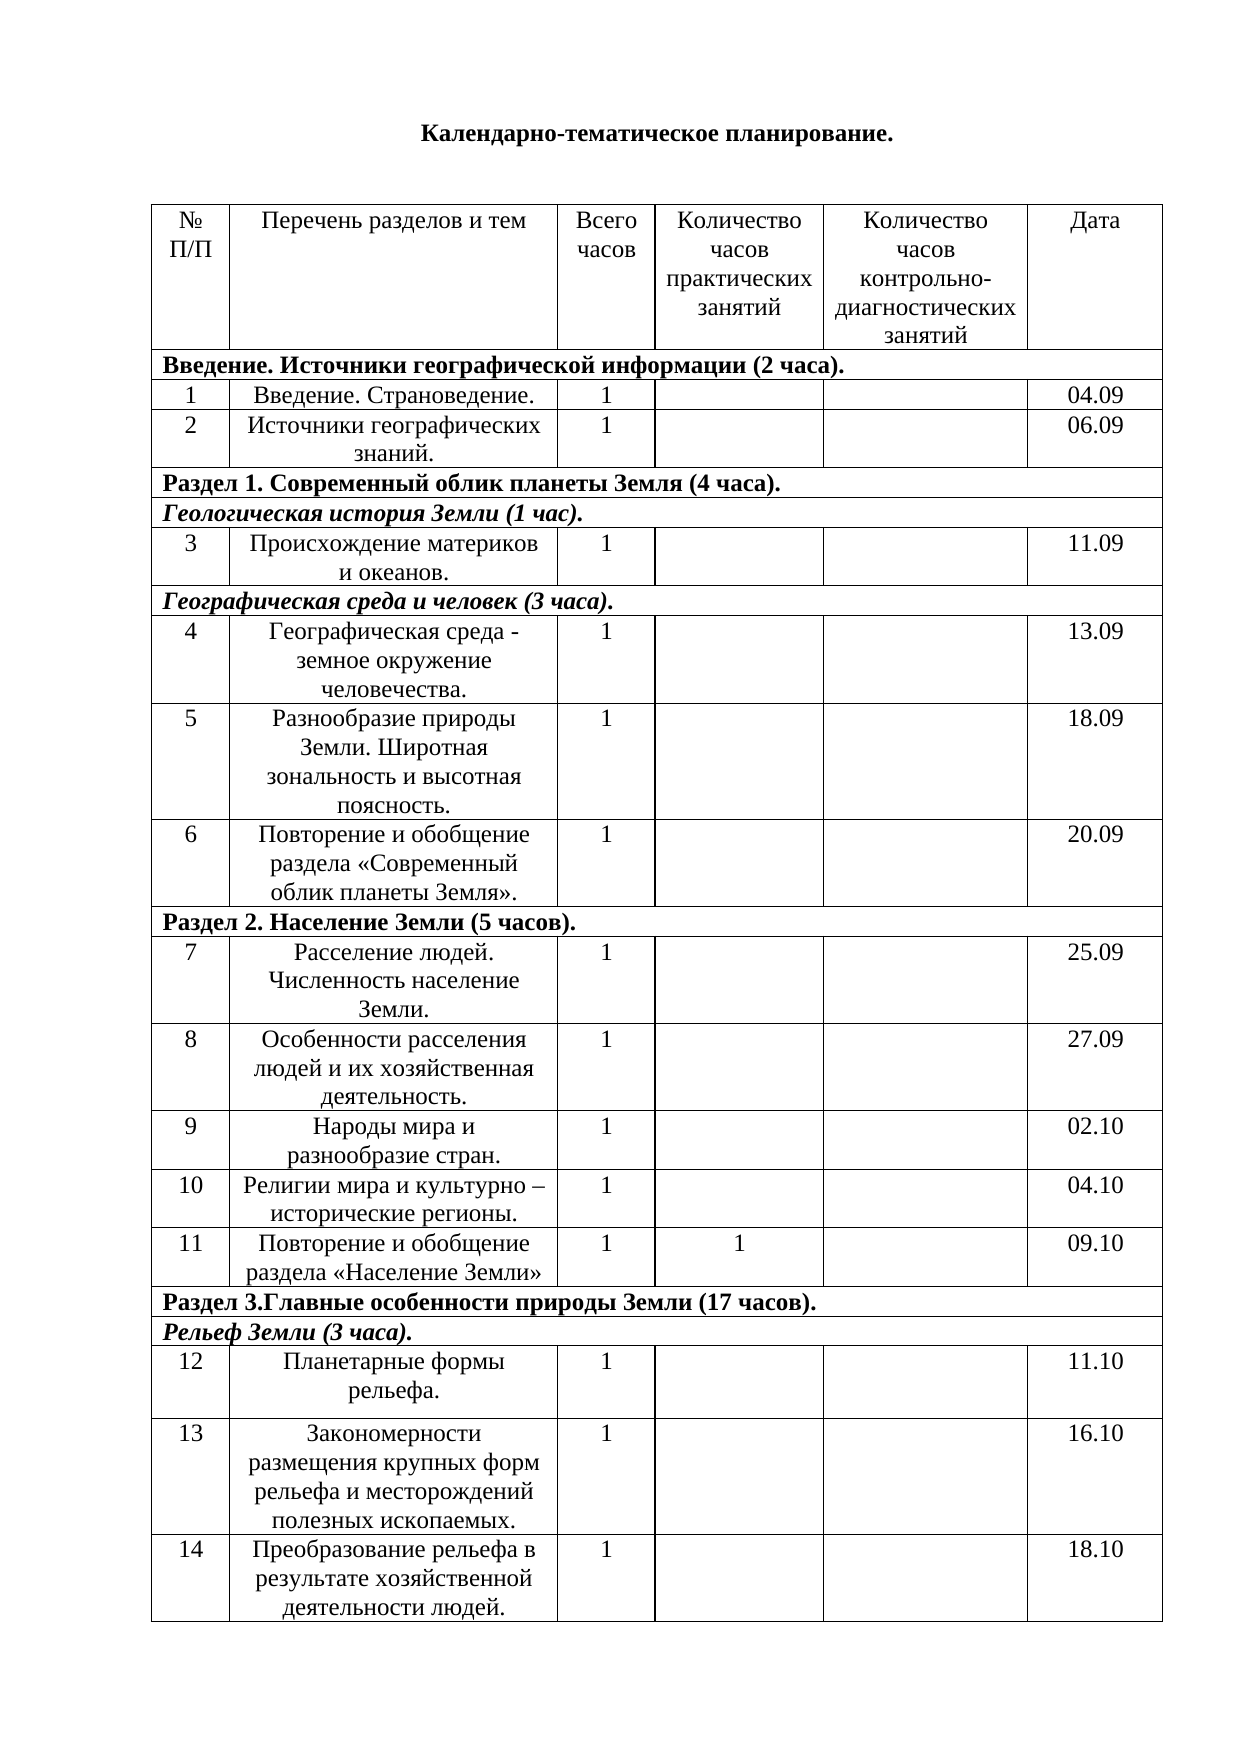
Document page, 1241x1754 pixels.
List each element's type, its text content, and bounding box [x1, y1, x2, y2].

table_cell Народы мира и разнообразие стран. [230, 1111, 557, 1169]
table_cell [656, 380, 823, 409]
table_cell [824, 1024, 1027, 1110]
table_cell 1 [558, 1535, 654, 1621]
table_cell 16.10 [1028, 1419, 1162, 1533]
table_cell Повторение и обобщение раздела «Население Земли» [230, 1228, 557, 1286]
table_cell Разнообразие природы Земли. Широтная зональность и высотная поясность. [230, 704, 557, 818]
table_cell [656, 528, 823, 585]
table_cell [824, 410, 1027, 467]
table_cell [656, 937, 823, 1023]
table_cell [824, 1535, 1027, 1621]
table_cell Раздел 2. Население Земли (5 часов). [152, 907, 1162, 936]
table_cell 02.10 [1028, 1111, 1162, 1169]
table_cell 1 [558, 410, 654, 467]
table_cell 09.10 [1028, 1228, 1162, 1286]
table_cell [824, 1228, 1027, 1286]
table_cell Раздел 3.Главные особенности природы Земли (17 часов). [152, 1287, 1162, 1316]
table_cell 8 [152, 1024, 229, 1110]
table_cell [824, 380, 1027, 409]
table_cell Планетарные формы рельефа. [230, 1346, 557, 1417]
table_header Перечень разделов и тем [230, 205, 557, 349]
table_cell Закономерности размещения крупных форм рельефа и месторождений полезных ископаемых. [230, 1419, 557, 1533]
table_cell Географическая среда - земное окружение человечества. [230, 616, 557, 702]
table_cell [824, 704, 1027, 818]
table_cell Расселение людей. Численность население Земли. [230, 937, 557, 1023]
table_cell 25.09 [1028, 937, 1162, 1023]
table_cell 04.09 [1028, 380, 1162, 409]
table_cell 04.10 [1028, 1170, 1162, 1227]
table_cell 1 [558, 1228, 654, 1286]
table_cell [656, 1024, 823, 1110]
table_cell [824, 820, 1027, 906]
table_cell 1 [558, 1419, 654, 1533]
table_header Количество часов практических занятий [656, 205, 823, 349]
table_cell Источники географических знаний. [230, 410, 557, 467]
text Календарно-тематическое планирование. [162, 118, 1152, 147]
table_cell 3 [152, 528, 229, 585]
table_cell 6 [152, 820, 229, 906]
table_cell 1 [558, 1170, 654, 1227]
table_cell 1 [558, 1024, 654, 1110]
table_cell 14 [152, 1535, 229, 1621]
table_cell 1 [656, 1228, 823, 1286]
table_cell 1 [558, 528, 654, 585]
table_cell 1 [558, 1111, 654, 1169]
table_cell [656, 410, 823, 467]
table_cell Введение. Источники географической информации (2 часа). [152, 350, 1162, 379]
table_cell 1 [558, 704, 654, 818]
table_cell 18.09 [1028, 704, 1162, 818]
table_cell [824, 528, 1027, 585]
table_cell [656, 1346, 823, 1417]
table_cell 7 [152, 937, 229, 1023]
table_cell 13.09 [1028, 616, 1162, 702]
table_cell [656, 1535, 823, 1621]
table_cell [824, 1419, 1027, 1533]
table_cell 06.09 [1028, 410, 1162, 467]
table_cell 1 [558, 616, 654, 702]
table_cell 20.09 [1028, 820, 1162, 906]
table_cell Географическая среда и человек (3 часа). [152, 586, 1162, 615]
table_cell Раздел 1. Современный облик планеты Земля (4 часа). [152, 468, 1162, 497]
table_cell Особенности расселения людей и их хозяйственная деятельность. [230, 1024, 557, 1110]
table_cell 4 [152, 616, 229, 702]
table_cell [656, 1111, 823, 1169]
table_cell 1 [558, 1346, 654, 1417]
table_cell Преобразование рельефа в результате хозяйственной деятельности людей. [230, 1535, 557, 1621]
table_cell Повторение и обобщение раздела «Современный облик планеты Земля». [230, 820, 557, 906]
table_cell [824, 1111, 1027, 1169]
table_cell 11.10 [1028, 1346, 1162, 1417]
table_cell 5 [152, 704, 229, 818]
table_cell [656, 704, 823, 818]
table_cell [824, 1346, 1027, 1417]
table_header Количество часов контрольно-диагностических занятий [824, 205, 1027, 349]
table_cell Происхождение материков и океанов. [230, 528, 557, 585]
table_cell 18.10 [1028, 1535, 1162, 1621]
table_cell 1 [152, 380, 229, 409]
table_cell [656, 820, 823, 906]
table_cell Введение. Страноведение. [230, 380, 557, 409]
table_header Всего часов [558, 205, 654, 349]
table_cell 2 [152, 410, 229, 467]
table_cell 13 [152, 1419, 229, 1533]
table_cell 1 [558, 380, 654, 409]
table_cell Религии мира и культурно – исторические регионы. [230, 1170, 557, 1227]
table_cell 11.09 [1028, 528, 1162, 585]
table_cell 10 [152, 1170, 229, 1227]
table_cell Геологическая история Земли (1 час). [152, 498, 1162, 527]
table_cell [656, 1170, 823, 1227]
table_header № П/П [152, 205, 229, 349]
table_cell [824, 937, 1027, 1023]
table_cell 1 [558, 937, 654, 1023]
table_cell [656, 1419, 823, 1533]
table_cell 27.09 [1028, 1024, 1162, 1110]
table_cell [824, 616, 1027, 702]
table_cell 1 [558, 820, 654, 906]
table_cell 12 [152, 1346, 229, 1417]
table_cell 9 [152, 1111, 229, 1169]
table_header Дата [1028, 205, 1162, 349]
table_cell Рельеф Земли (3 часа). [152, 1317, 1162, 1345]
table_cell 11 [152, 1228, 229, 1286]
table_cell [656, 616, 823, 702]
table_cell [824, 1170, 1027, 1227]
